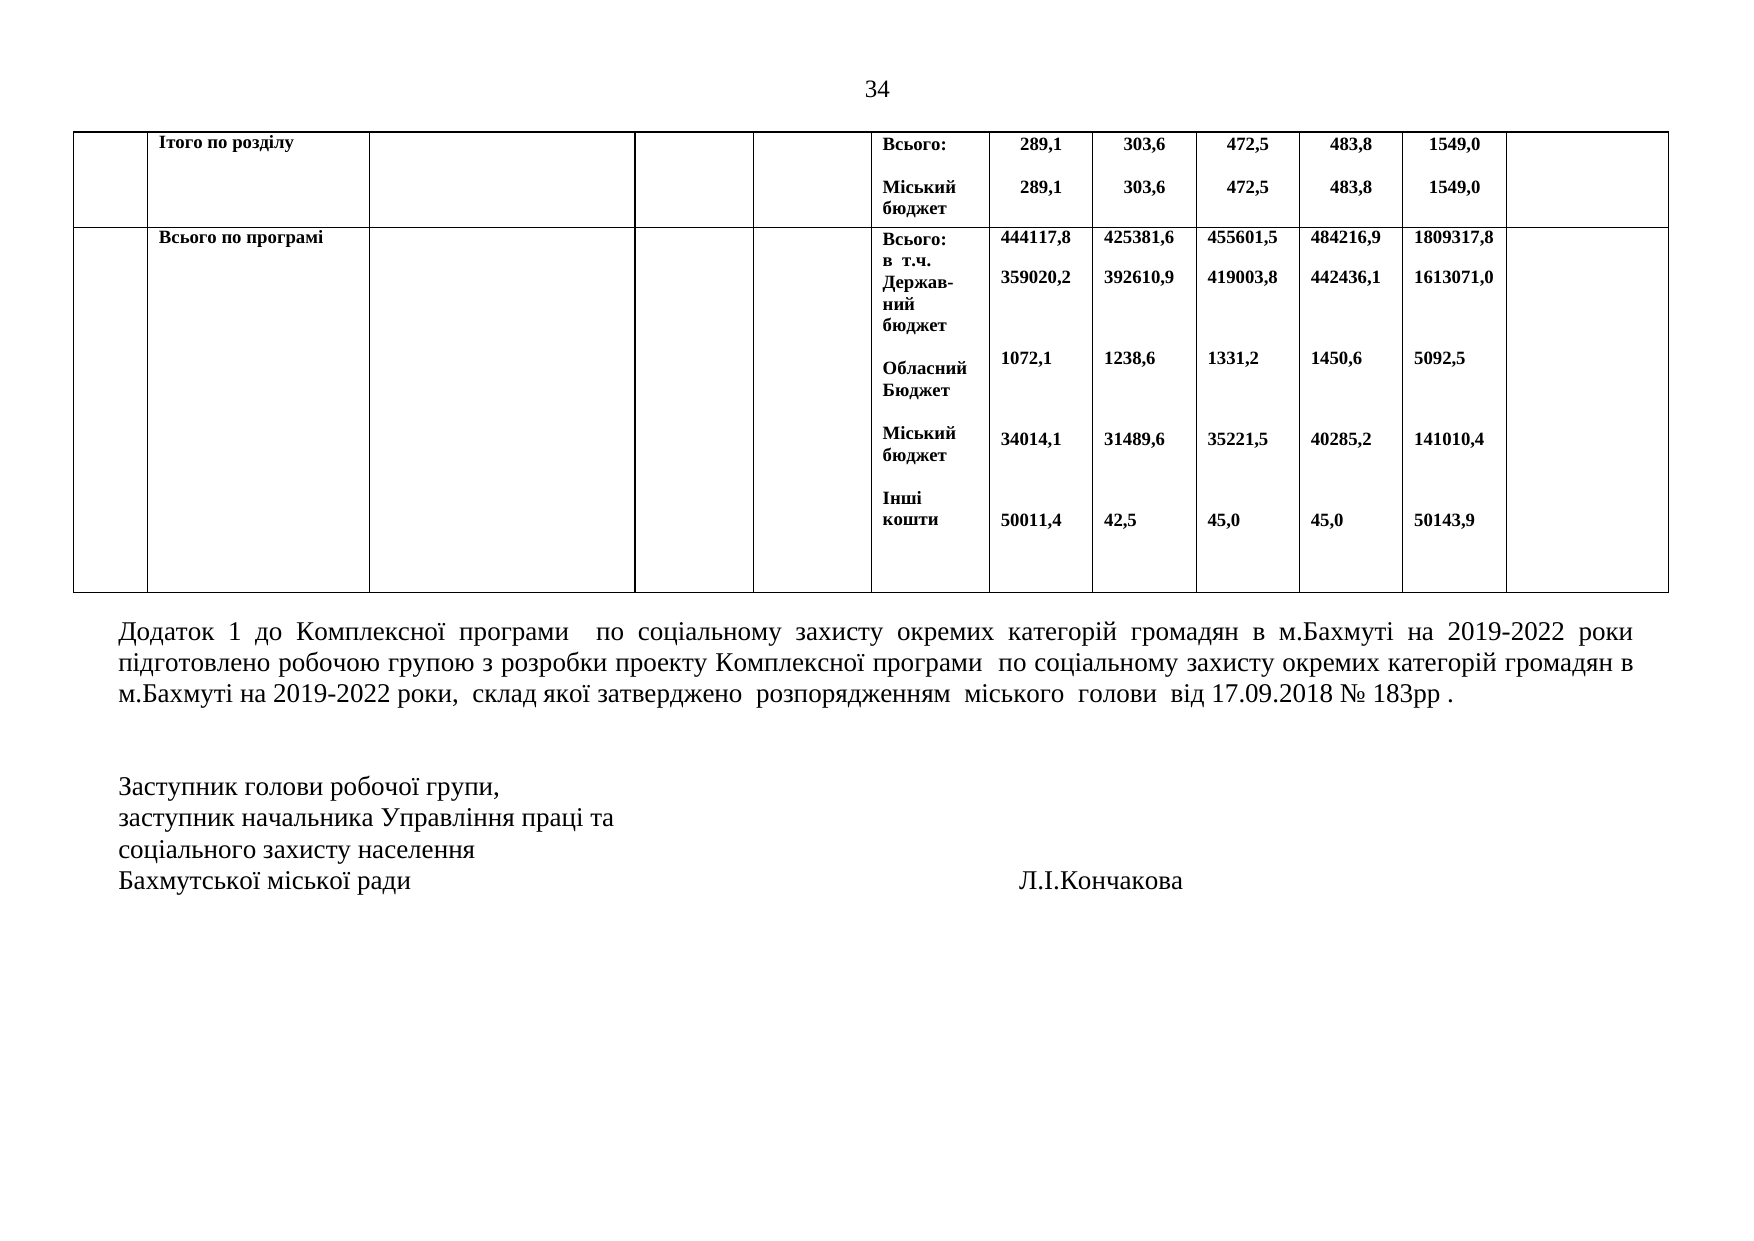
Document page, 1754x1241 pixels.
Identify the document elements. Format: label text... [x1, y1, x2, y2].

text Заступник голови робочої групи, [118, 770, 1636, 802]
table_cell [370, 133, 634, 227]
table_cell [370, 228, 634, 592]
table_cell [754, 133, 871, 227]
table_cell Всього: Міський бюджет [872, 133, 989, 227]
table_cell Всього по програмі [148, 228, 369, 592]
text соціального захисту населення [118, 833, 1636, 864]
table_cell 484216,9 442436,1 1450,6 40285,2 45,0 [1300, 228, 1402, 592]
table_cell [74, 228, 147, 592]
table_cell [636, 228, 753, 592]
table_cell 1549,0 1549,0 [1403, 133, 1506, 227]
table_cell 472,5 472,5 [1197, 133, 1299, 227]
table_cell [1507, 228, 1668, 592]
text Додаток 1 до Комплексної програми по соціальному захисту окремих категорій громадян в м.Бахмуті на 2019-2022 роки підготовлено робочою групою з розробки проекту Комплексної програми по соціальному захисту окремих категорій громадян в м.Бахмуті на 2019-2022 роки, склад якої затверджено розпорядженням міського голови від 17.09.2018 № 183рр . [118, 615, 1636, 708]
table_cell 289,1 289,1 [990, 133, 1092, 227]
table_cell 444117,8 359020,2 1072,1 34014,1 50011,4 [990, 228, 1092, 592]
table_cell [74, 133, 147, 227]
table_cell 455601,5 419003,8 1331,2 35221,5 45,0 [1197, 228, 1299, 592]
table_cell Ітого по розділу [148, 133, 369, 227]
table_cell 425381,6 392610,9 1238,6 31489,6 42,5 [1093, 228, 1196, 592]
text Бахмутської міської ради Л.І.Кончакова [118, 864, 1636, 895]
table_cell 1809317,8 1613071,0 5092,5 141010,4 50143,9 [1403, 228, 1506, 592]
table_cell Всього: в т.ч. Держав-ний бюджет Обласний Бюджет Міський бюджет Інші кошти [872, 228, 989, 592]
table_cell [1507, 133, 1668, 227]
table_cell [636, 133, 753, 227]
table_cell 303,6 303,6 [1093, 133, 1196, 227]
table_cell [754, 228, 871, 592]
text заступник начальника Управління праці та [118, 802, 1636, 833]
table_cell 483,8 483,8 [1300, 133, 1402, 227]
